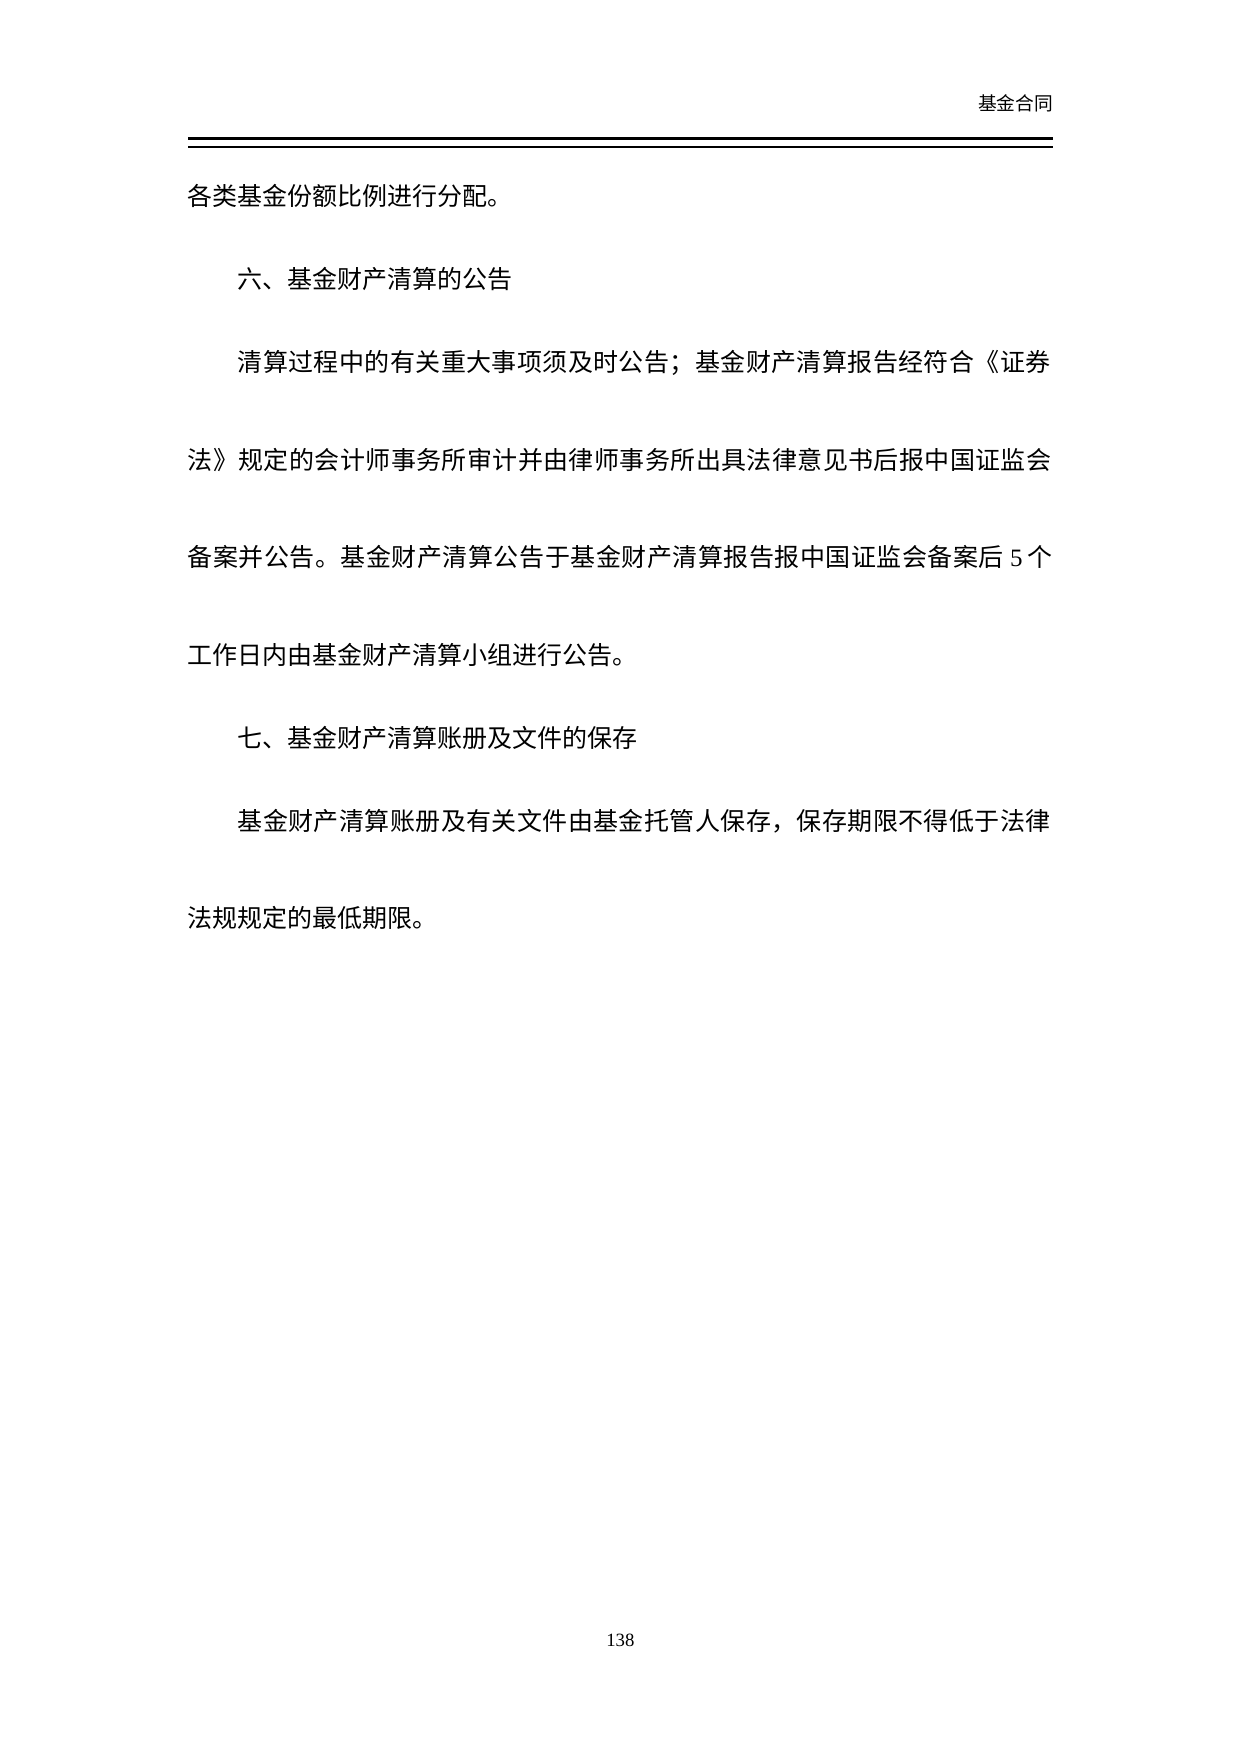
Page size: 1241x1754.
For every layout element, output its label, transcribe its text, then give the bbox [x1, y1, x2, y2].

text 七、基金财产清算账册及文件的保存 [187, 704, 1053, 769]
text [187, 162, 1053, 227]
text 清算过程中的有关重大事项须及时公告；基金财产清算报告经符合《证券法》规定的会计师事务所审计并由律师事务所出具法律意见书后报中国证监会备案并公告。基金财产清算公告于基金财产清算报告报中国证监会备案后5个工作日内由基金财产清算小组进行公告。 [187, 328, 1053, 686]
text 基金财产清算账册及有关文件由基金托管人保存，保存期限不得低于法律法规规定的最低期限。 [187, 787, 1053, 949]
text 六、基金财产清算的公告 [187, 245, 1053, 310]
